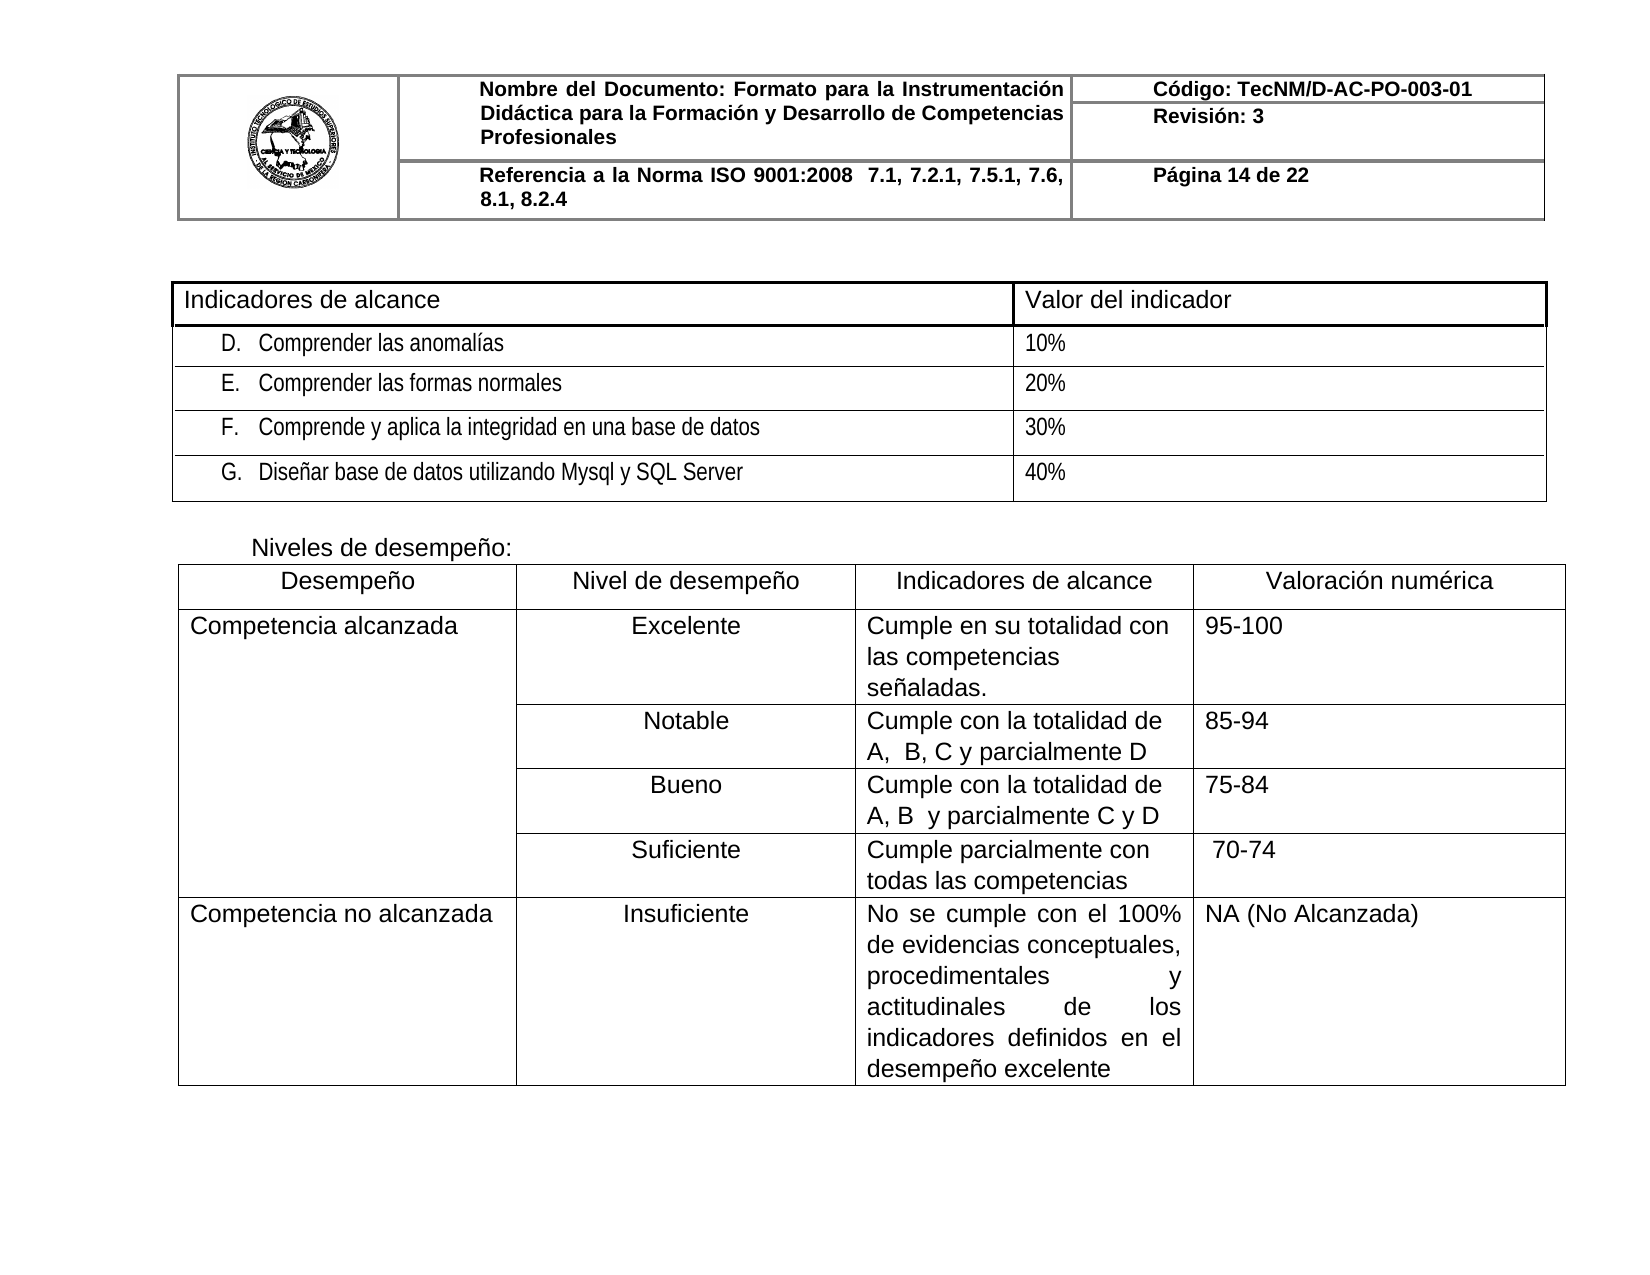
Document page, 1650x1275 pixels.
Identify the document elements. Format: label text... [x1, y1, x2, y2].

table_cell 85-94 [1194, 705, 1565, 768]
table_cell NA (No Alcanzada) [1194, 898, 1565, 1085]
table_cell 30% [1014, 410, 1546, 455]
table_cell 40% [1014, 455, 1546, 501]
table_cell Insuficiente [517, 898, 855, 1085]
table_cell Comprender las formas normales [173, 366, 1013, 410]
table_cell Suficiente [517, 834, 855, 897]
table_cell Cumple con la totalidad de A, B y parcialmente C y D [856, 769, 1193, 832]
table_cell No se cumple con el 100% de evidencias conceptuales, procedimentales y actitudinales de los indicadores definidos en el desempeño excelente [856, 898, 1193, 1085]
table_cell 10% [1014, 324, 1546, 366]
table_header Valoración numérica [1194, 565, 1565, 608]
table_cell Competencia alcanzada [179, 610, 516, 897]
table_cell 75-84 [1194, 769, 1565, 832]
table_cell Cumple parcialmente con todas las competencias [856, 834, 1193, 897]
table_cell Comprende y aplica la integridad en una base de datos [173, 410, 1013, 455]
table_cell Notable [517, 705, 855, 768]
text Niveles de desempeño: [251, 533, 1532, 561]
picture [246, 95, 340, 189]
table_cell Comprender las anomalías [173, 325, 1013, 366]
table_header Indicadores de alcance [856, 565, 1193, 608]
table_header Desempeño [179, 565, 516, 608]
table_cell 95-100 [1194, 610, 1565, 704]
table_cell 20% [1014, 366, 1546, 410]
table_header Indicadores de alcance [174, 284, 1012, 324]
table_cell Cumple en su totalidad con las competencias señaladas. [856, 610, 1193, 704]
table_cell Competencia no alcanzada [179, 898, 516, 1085]
table_header Valor del indicador [1015, 284, 1545, 324]
table_header Nivel de desempeño [517, 565, 855, 608]
table_cell Excelente [517, 610, 855, 704]
table_cell Cumple con la totalidad de A, B, C y parcialmente D [856, 705, 1193, 768]
table_cell 70-74 [1194, 834, 1565, 897]
table_cell Diseñar base de datos utilizando Mysql y SQL Server [173, 455, 1013, 501]
table_cell Bueno [517, 769, 855, 832]
